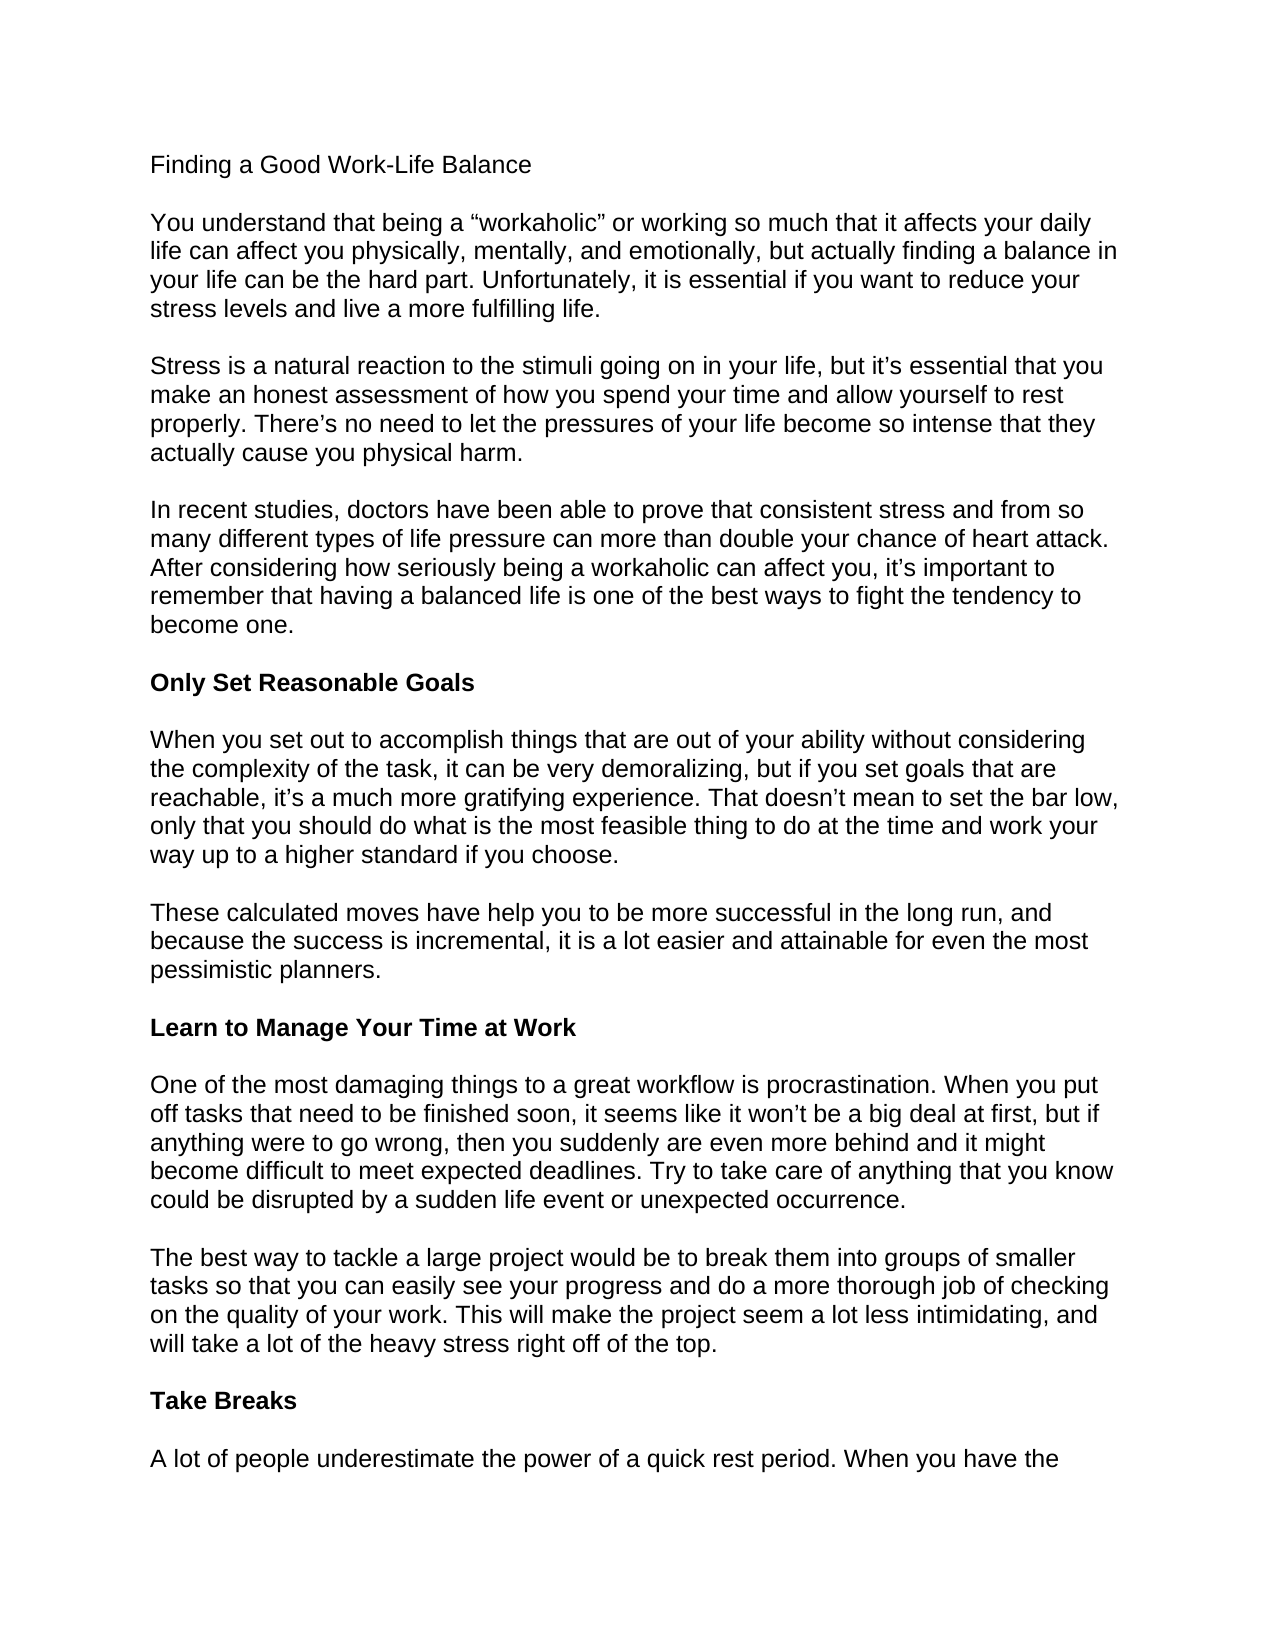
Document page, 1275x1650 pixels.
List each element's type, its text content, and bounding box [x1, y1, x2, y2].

text only that you should do what is the most feasible thing to do at the time and work your [150, 811, 1125, 840]
text In recent studies, doctors have been able to prove that consistent stress and from so [150, 495, 1125, 524]
text When you set out to accomplish things that are out of your ability without considering [150, 725, 1125, 754]
text One of the most damaging things to a great workflow is procrastination. When you put [150, 1070, 1125, 1099]
text make an honest assessment of how you spend your time and allow yourself to rest [150, 380, 1125, 409]
text A lot of people underestimate the power of a quick rest period. When you have the [150, 1444, 1125, 1472]
text will take a lot of the heavy stress right off of the top. [150, 1329, 1125, 1357]
text your life can be the hard part. Unfortunately, it is essential if you want to reduce your [150, 265, 1125, 294]
text become difficult to meet expected deadlines. Try to take care of anything that you know [150, 1156, 1125, 1185]
text The best way to tackle a large project would be to break them into groups of smaller [150, 1242, 1125, 1271]
text stress levels and live a more fulfilling life. [150, 294, 1125, 322]
text properly. There’s no need to let the pressures of your life become so intense that they [150, 409, 1125, 437]
text Stress is a natural reaction to the stimuli going on in your life, but it’s essential that you [150, 351, 1125, 380]
text remember that having a balanced life is one of the best ways to fight the tendency to [150, 581, 1125, 610]
text reachable, it’s a much more gratifying experience. That doesn’t mean to set the bar low, [150, 782, 1125, 811]
text could be disrupted by a sudden life event or unexpected occurrence. [150, 1185, 1125, 1214]
text life can affect you physically, mentally, and emotionally, but actually finding a balance in [150, 236, 1125, 265]
text many different types of life pressure can more than double your chance of heart attack. [150, 524, 1125, 552]
text tasks so that you can easily see your progress and do a more thorough job of checking [150, 1271, 1125, 1300]
text become one. [150, 610, 1125, 639]
text the complexity of the task, it can be very demoralizing, but if you set goals that are [150, 754, 1125, 782]
text because the success is incremental, it is a lot easier and attainable for even the most [150, 926, 1125, 955]
text actually cause you physical harm. [150, 437, 1125, 466]
text way up to a higher standard if you choose. [150, 840, 1125, 869]
text These calculated moves have help you to be more successful in the long run, and [150, 897, 1125, 926]
text You understand that being a “workaholic” or working so much that it affects your daily [150, 207, 1125, 236]
text Take Breaks [150, 1386, 1125, 1415]
text off tasks that need to be finished soon, it seems like it won’t be a big deal at first, but if [150, 1099, 1125, 1127]
text Learn to Manage Your Time at Work [150, 1012, 1125, 1041]
text on the quality of your work. This will make the project seem a lot less intimidating, and [150, 1300, 1125, 1329]
text pessimistic planners. [150, 955, 1125, 984]
text After considering how seriously being a workaholic can affect you, it’s important to [150, 552, 1125, 581]
text Only Set Reasonable Goals [150, 667, 1125, 696]
text anything were to go wrong, then you suddenly are even more behind and it might [150, 1127, 1125, 1156]
text Finding a Good Work-Life Balance [150, 150, 1125, 179]
